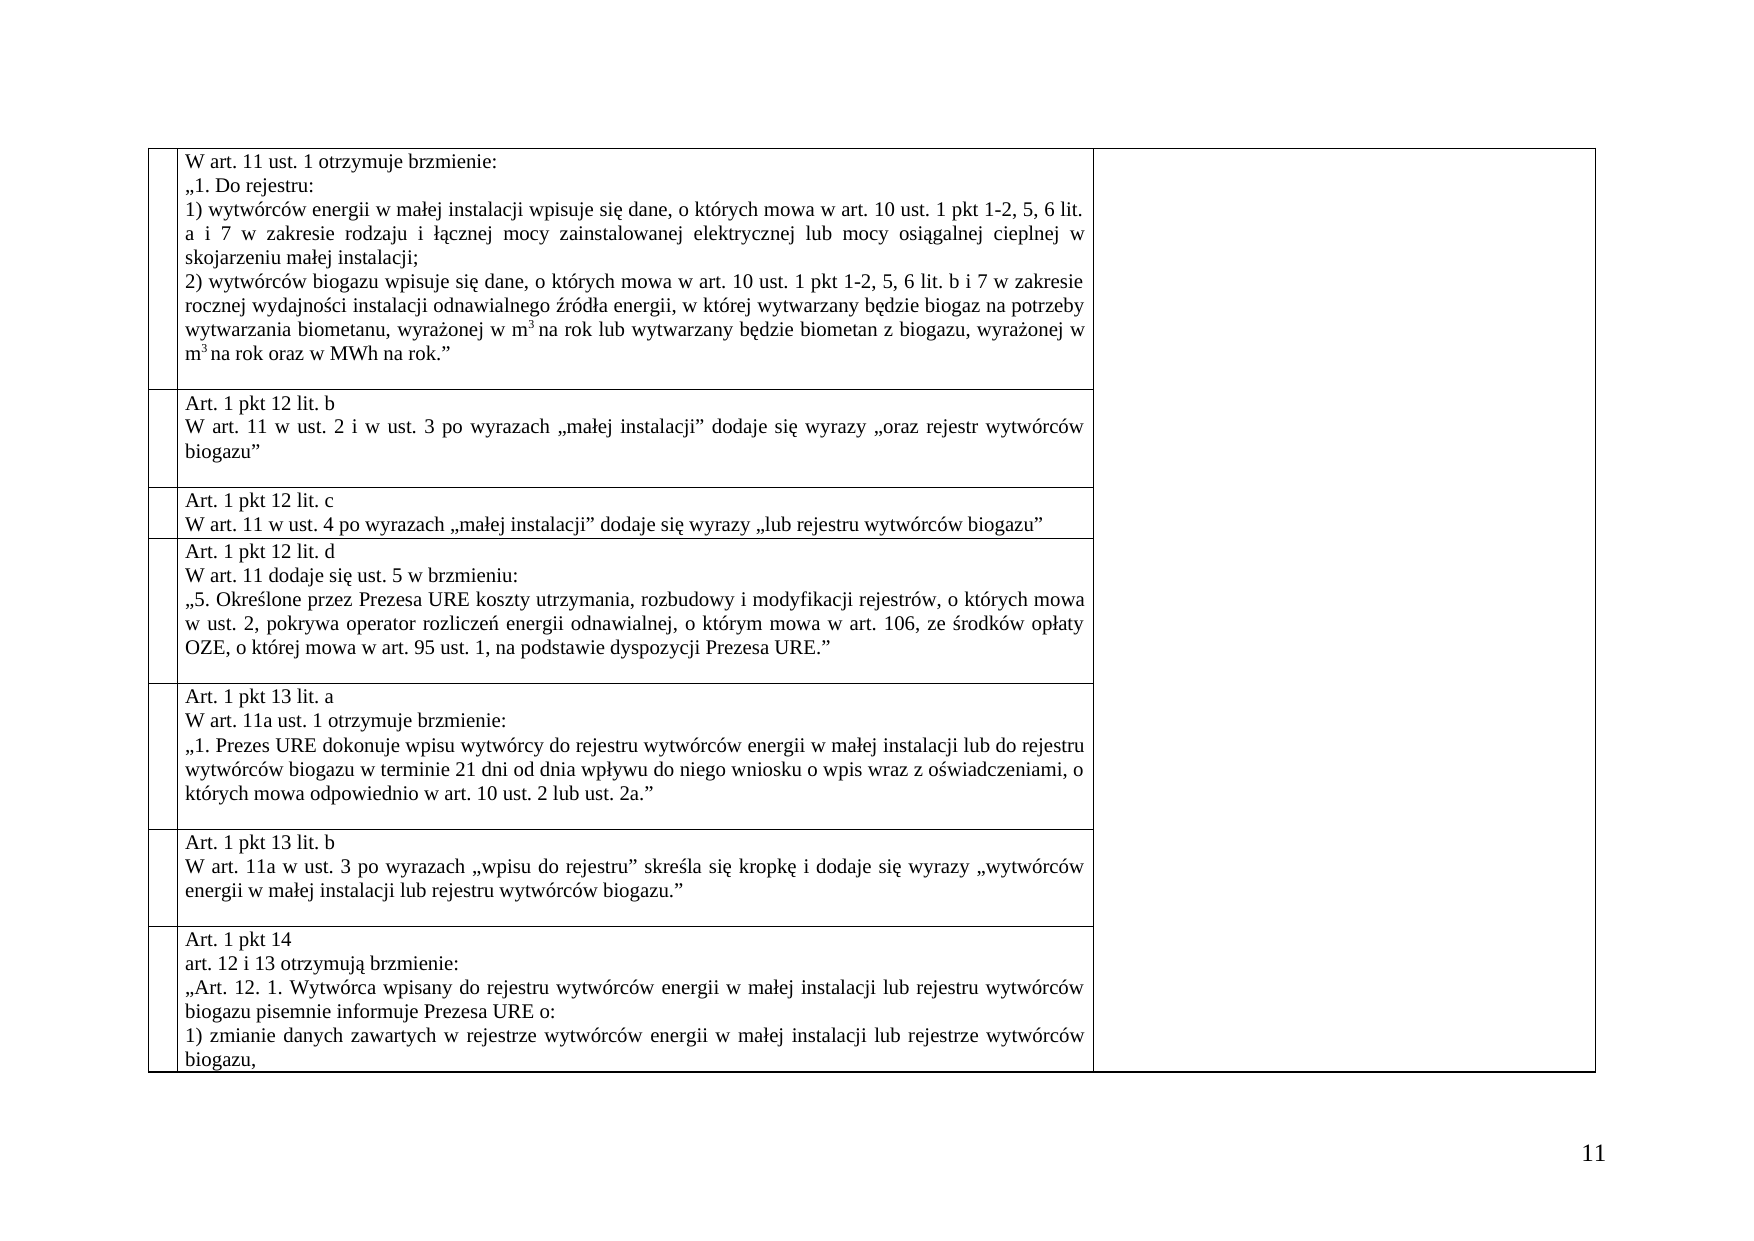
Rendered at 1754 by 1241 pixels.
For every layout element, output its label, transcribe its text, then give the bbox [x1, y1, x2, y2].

table_cell Art. 1 pkt 12 lit. d W art. 11 dodaje się ust. 5 w brzmieniu: „5. Określone przez Prezesa URE koszty utrzymania, rozbudowy i modyfikacji rejestrów, o których mowa w ust. 2, pokrywa operator rozliczeń energii odnawialnej, o którym mowa w art. 106, ze środków opłaty OZE, o której mowa w art. 95 ust. 1, na podstawie dyspozycji Prezesa URE.” [178, 539, 1093, 683]
table_cell [149, 488, 177, 538]
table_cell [178, 149, 1093, 389]
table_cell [178, 927, 1093, 1071]
table_cell Art. 1 pkt 12 lit. c W art. 11 w ust. 4 po wyrazach „małej instalacji” dodaje się wyrazy „lub rejestru wytwórców biogazu” [178, 488, 1093, 538]
table_cell [149, 927, 177, 1071]
table_cell [149, 390, 177, 487]
table_cell [149, 830, 177, 926]
table_cell [149, 684, 177, 829]
table_cell Art. 1 pkt 12 lit. b W art. 11 w ust. 2 i w ust. 3 po wyrazach „małej instalacji” dodaje się wyrazy „oraz rejestr wytwórców biogazu” [178, 390, 1093, 487]
table_cell Art. 1 pkt 13 lit. a W art. 11a ust. 1 otrzymuje brzmienie: „1. Prezes URE dokonuje wpisu wytwórcy do rejestru wytwórców energii w małej instalacji lub do rejestru wytwórców biogazu w terminie 21 dni od dnia wpływu do niego wniosku o wpis wraz z oświadczeniami, o których mowa odpowiednio w art. 10 ust. 2 lub ust. 2a.” [178, 684, 1093, 829]
table_cell [149, 539, 177, 683]
table_cell [149, 149, 177, 389]
table_cell Art. 1 pkt 13 lit. b W art. 11a w ust. 3 po wyrazach „wpisu do rejestru” skreśla się kropkę i dodaje się wyrazy „wytwórców energii w małej instalacji lub rejestru wytwórców biogazu.” [178, 830, 1093, 926]
